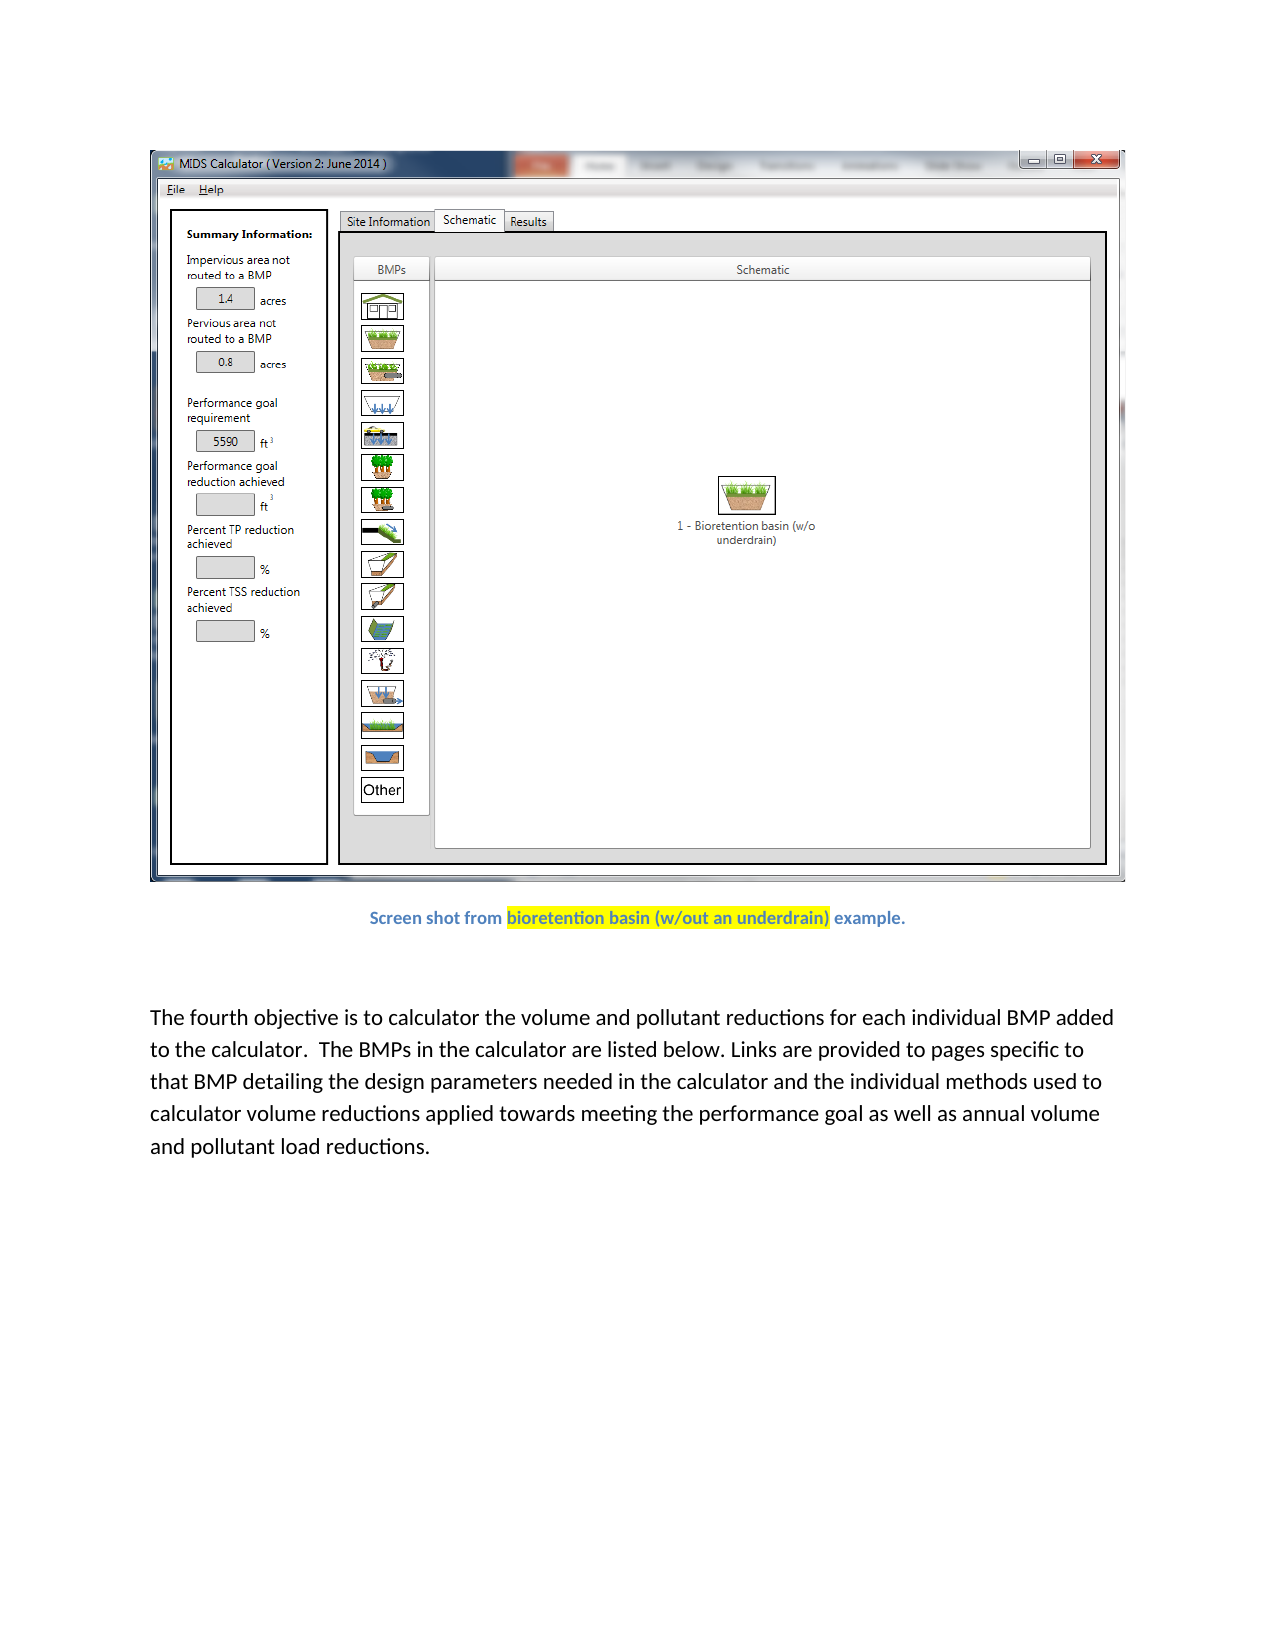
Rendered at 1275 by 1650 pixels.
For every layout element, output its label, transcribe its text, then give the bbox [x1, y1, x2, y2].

text Screen shot from bioretention basin (w/out an underdrain) example. [830, 906, 1125, 929]
text Screen shot from bioretention basin (w/out an underdrain) example. [150, 906, 507, 929]
text The fourth objective is to calculator the volume and pollutant reductions for each individual BMP added to the calculator. The BMPs in the calculator are listed below. Links are provided to pages specific to that BMP detailing the design parameters needed in the calculator and the individual methods used to calculator volume reductions applied towards meeting the performance goal as well as annual volume and pollutant load reductions. [150, 1003, 1125, 1160]
picture [150, 150, 1125, 882]
